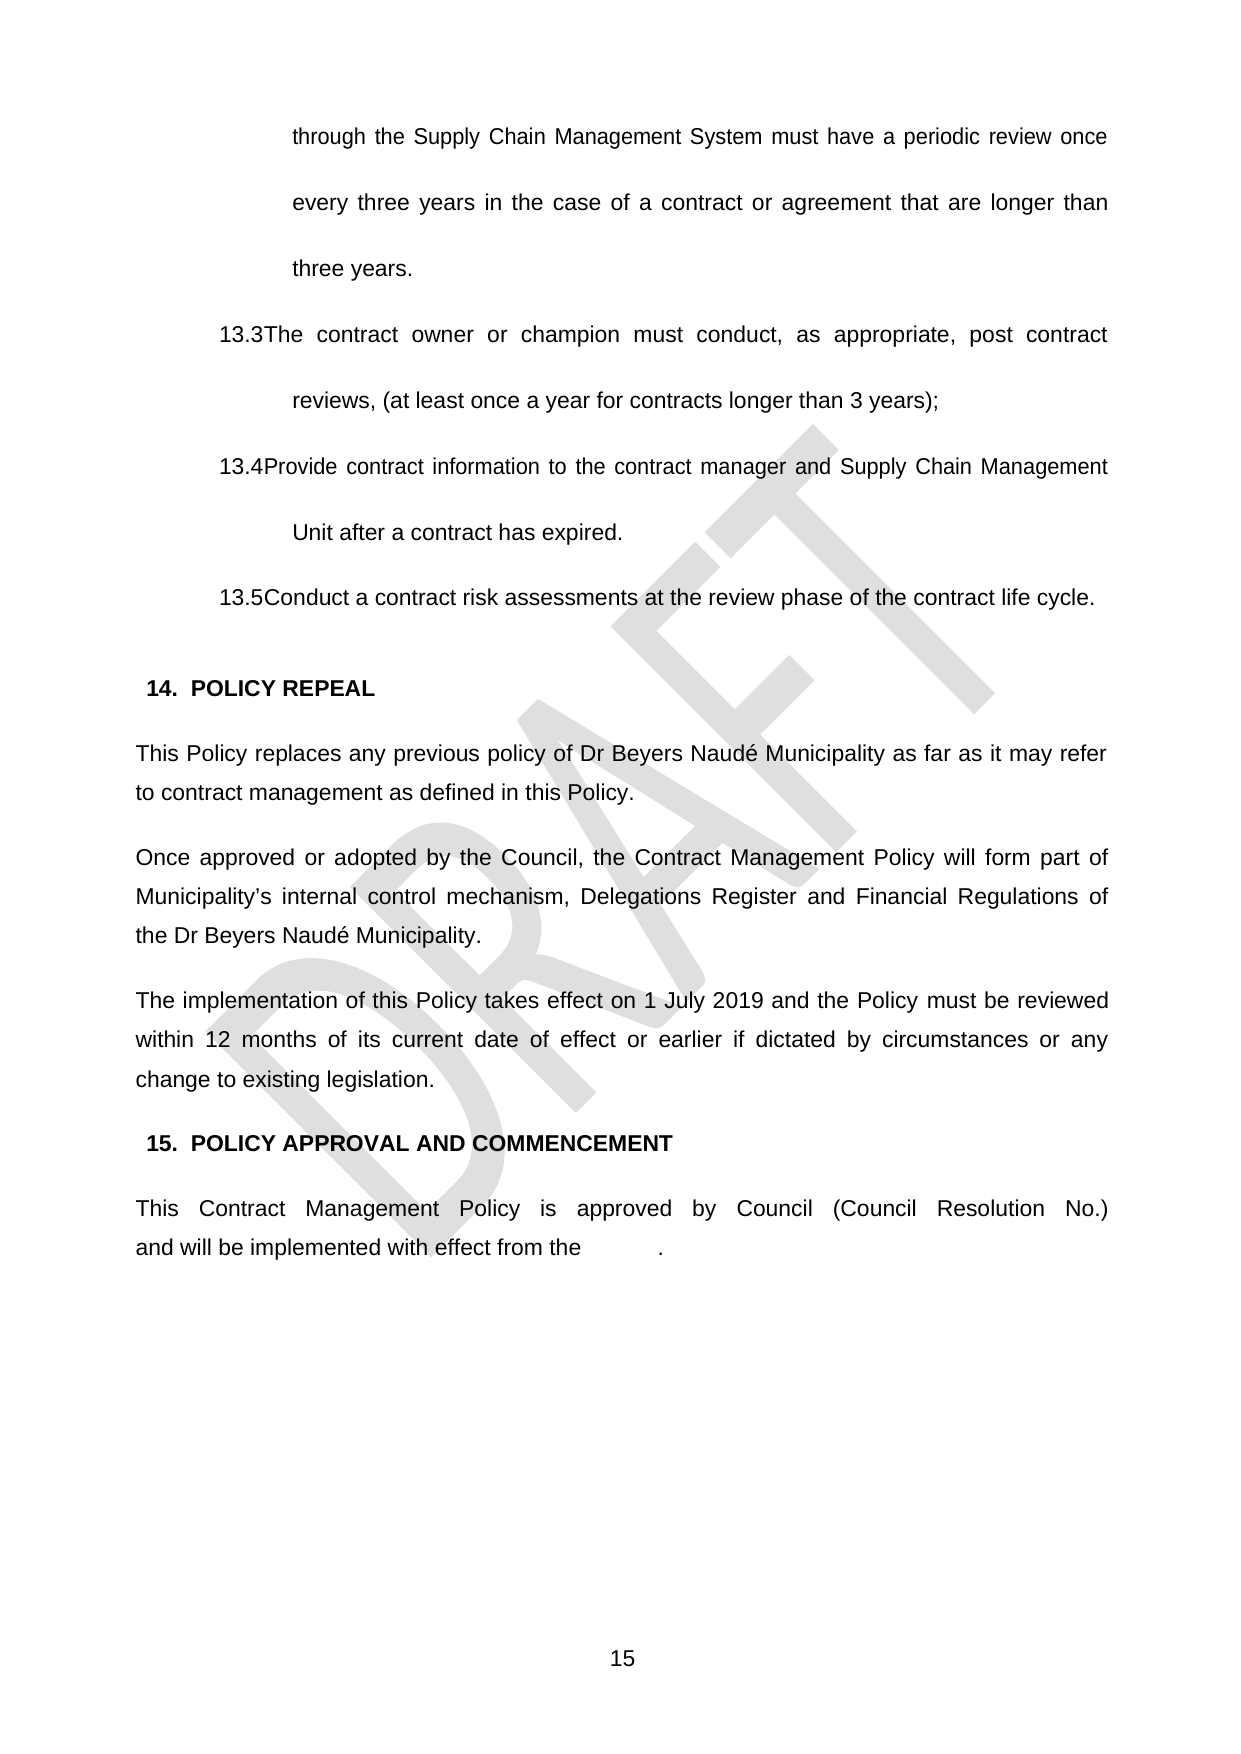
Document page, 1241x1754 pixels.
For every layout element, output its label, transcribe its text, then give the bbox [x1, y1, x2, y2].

text Once approved or adopted by the Council, the Contract Management Policy will form part of Municipality’s internal control mechanism, Delegations Register and Financial Regulations of the Dr Beyers Naudé Municipality. [135, 843, 1109, 949]
list The contract owner or champion must conduct, as appropriate, post contract reviews, (at least once a year for contracts longer than 3 years); [219, 321, 1109, 413]
subtitle 15. POLICY APPROVAL AND COMMENCEMENT [146, 1130, 1109, 1157]
list Provide contract information to the contract manager and Supply Chain Management Unit after a contract has expired. [219, 453, 1109, 545]
text This Policy replaces any previous policy of Dr Beyers Naudé Municipality as far as it may refer to contract management as defined in this Policy. [135, 739, 1109, 805]
text This Contract Management Policy is approved by Council (Council Resolution No.) and will be implemented with effect from the . [135, 1195, 1109, 1261]
text through the Supply Chain Management System must have a periodic review once every three years in the case of a contract or agreement that are longer than three years. [292, 123, 1109, 281]
text The implementation of this Policy takes effect on 1 July 2019 and the Policy must be reviewed within 12 months of its current date of effect or earlier if dictated by circumstances or any change to existing legislation. [135, 987, 1109, 1092]
subtitle 14. POLICY REPEAL [146, 675, 1109, 701]
list Conduct a contract risk assessments at the review phase of the contract life cycle. [219, 584, 1109, 611]
